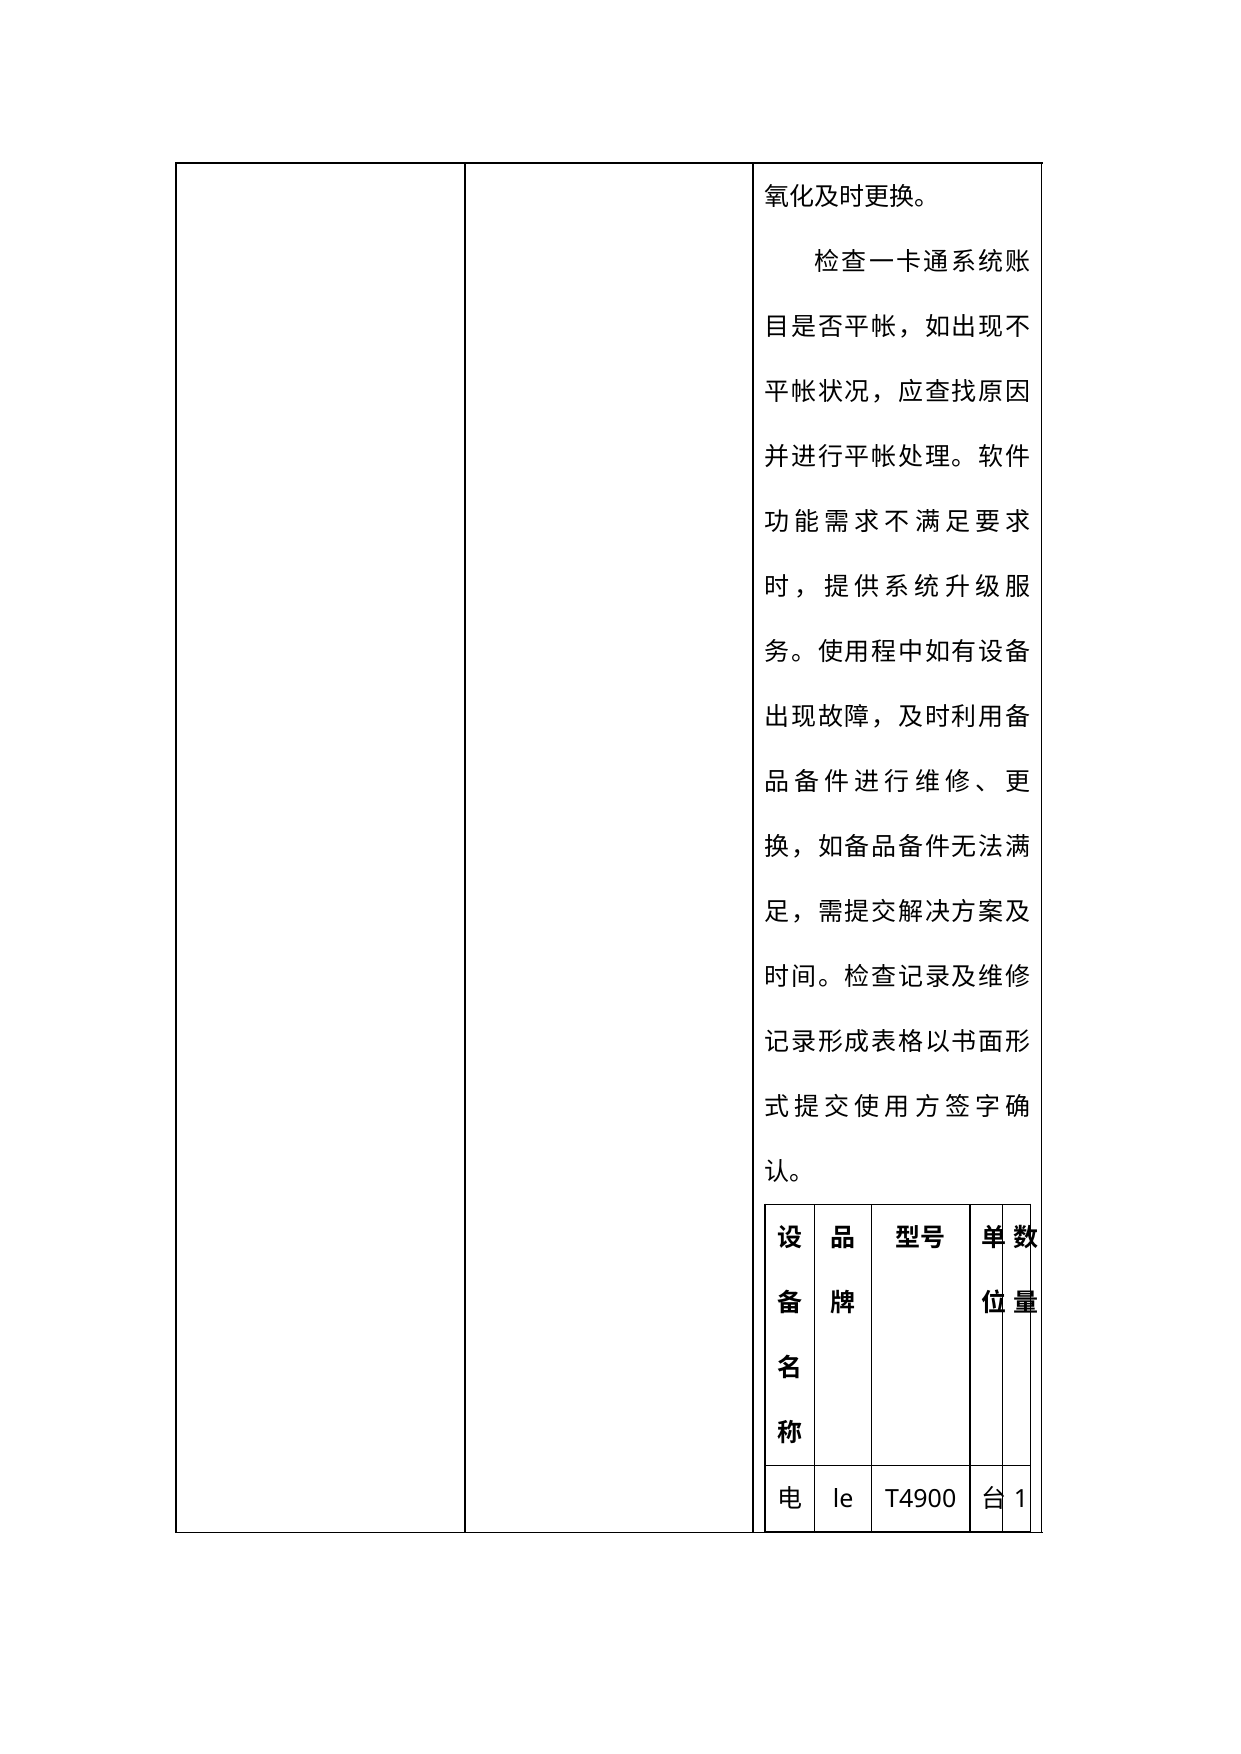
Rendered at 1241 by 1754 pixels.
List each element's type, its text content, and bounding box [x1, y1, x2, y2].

table_cell 1 [177, 164, 464, 1532]
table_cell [754, 164, 1041, 1532]
table_cell ★ [466, 164, 752, 1532]
